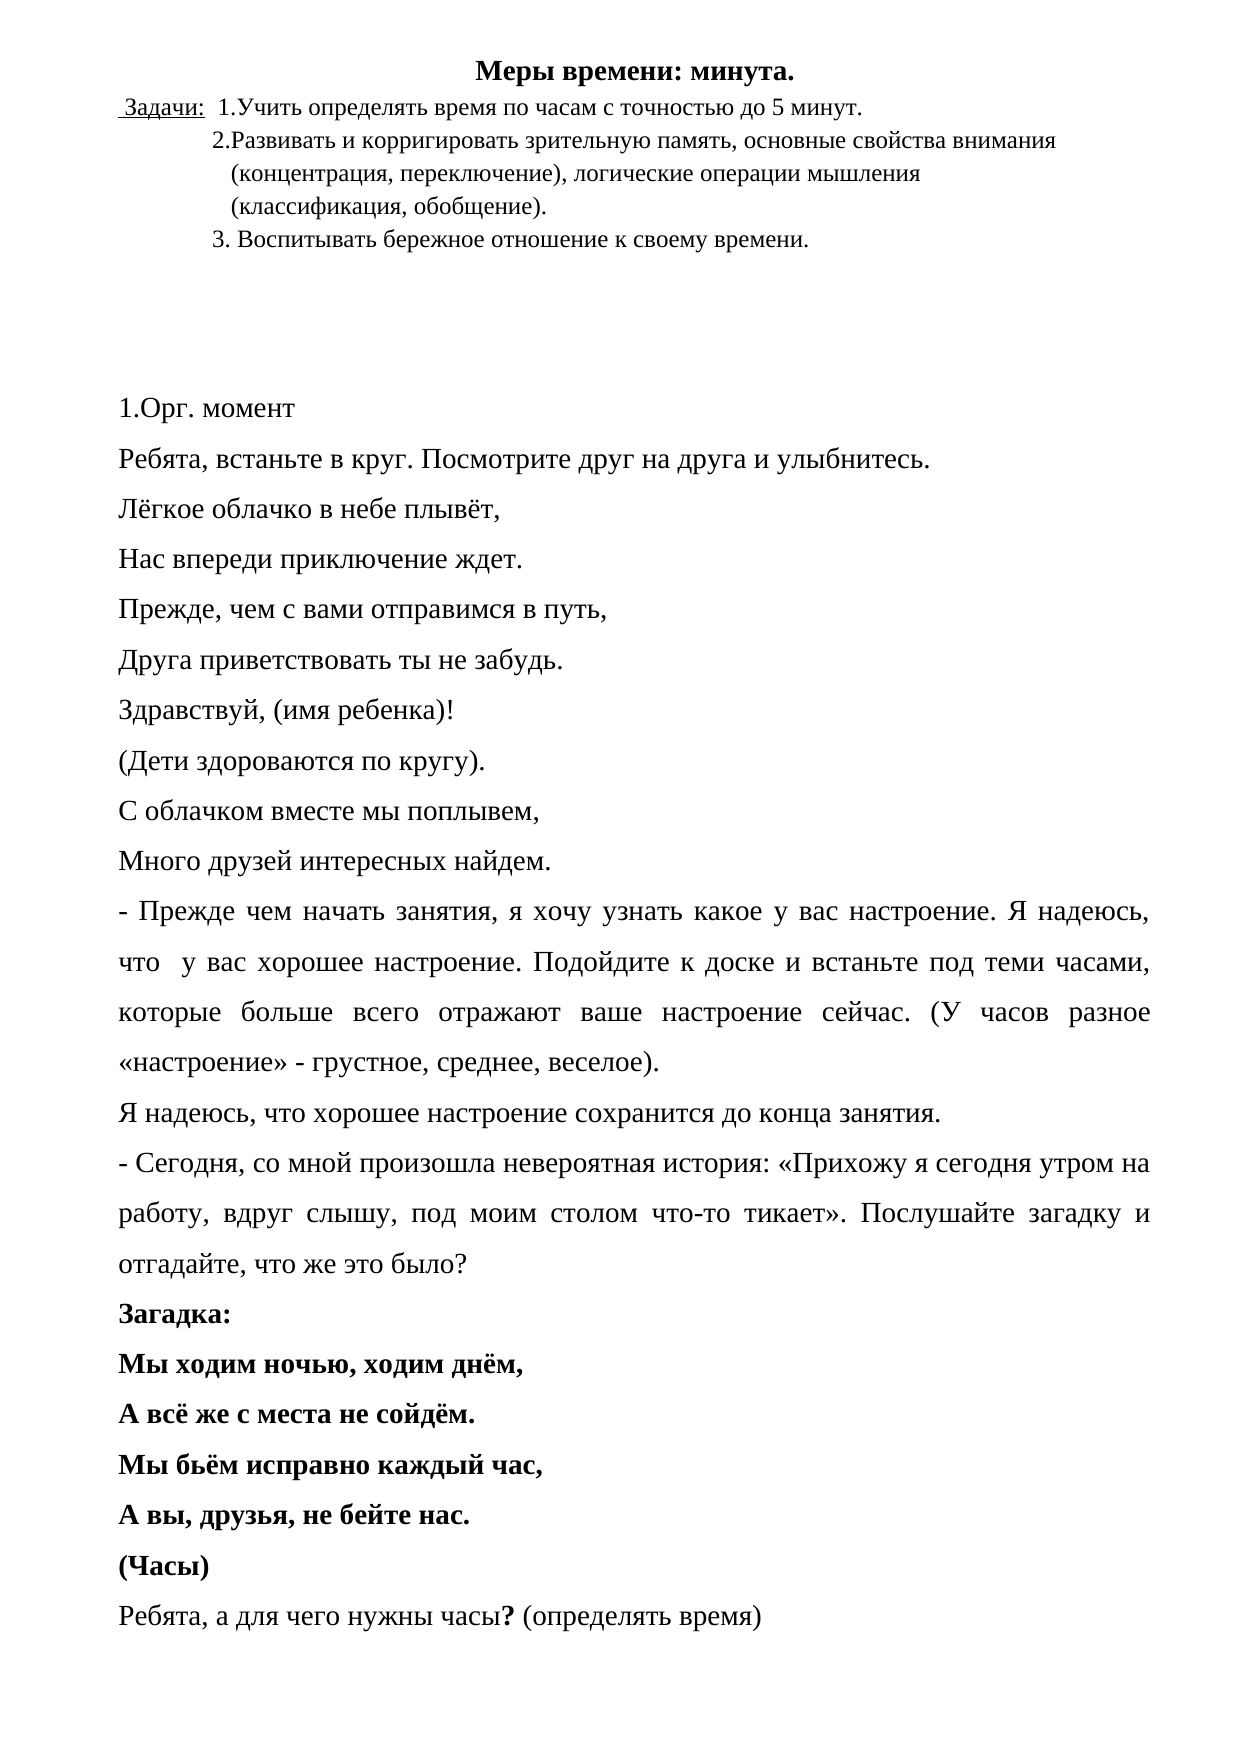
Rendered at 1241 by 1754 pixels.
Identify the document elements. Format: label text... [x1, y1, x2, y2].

text - Сегодня, со мной произошла невероятная история: «Прихожу я сегодня утром на работу, вдруг слышу, под моим столом что-то тикает». Послушайте загадку и отгадайте, что же это было? [118, 1145, 1152, 1279]
text Мы ходим ночью, ходим днём, [118, 1346, 1152, 1380]
text Меры времени: минута. [118, 53, 1152, 87]
text А вы, друзья, не бейте нас. [118, 1497, 1152, 1531]
text Лёгкое облачко в небе плывёт, [118, 491, 1152, 524]
text Ребята, встаньте в круг. Посмотрите друг на друга и улыбнитесь. [118, 441, 1152, 474]
text Здравствуй, (имя ребенка)! [118, 692, 1152, 726]
text - Прежде чем начать занятия, я хочу узнать какое у вас настроение. Я надеюсь, что у вас хорошее настроение. Подойдите к доске и встаньте под теми часами, которые больше всего отражают ваше настроение сейчас. (У часов разное «настроение» - грустное, среднее, веселое). [118, 893, 1152, 1078]
text Много друзей интересных найдем. [118, 843, 1152, 877]
text (Дети здороваются по кругу). [118, 743, 1152, 776]
text Друга приветствовать ты не забудь. [118, 642, 1152, 676]
text (классификация, обобщение). [118, 191, 1152, 219]
text Мы бьём исправно каждый час, [118, 1447, 1152, 1481]
text Загадка: [118, 1296, 1152, 1329]
text 1.Орг. момент [118, 390, 1152, 424]
text 2.Развивать и корригировать зрительную память, основные свойства внимания [118, 125, 1152, 153]
text (Часы) [118, 1548, 1152, 1581]
text С облачком вместе мы поплывем, [118, 793, 1152, 826]
text Ребята, а для чего нужны часы? (определять время) [118, 1598, 1152, 1631]
text А всё же с места не сойдём. [118, 1397, 1152, 1430]
text Я надеюсь, что хорошее настроение сохранится до конца занятия. [118, 1095, 1152, 1128]
text (концентрация, переключение), логические операции мышления [118, 158, 1152, 186]
text Прежде, чем с вами отправимся в путь, [118, 592, 1152, 625]
text Нас впереди приключение ждет. [118, 541, 1152, 575]
text Задачи: 1.Учить определять время по часам с точностью до 5 минут. [118, 92, 1152, 120]
text 3. Воспитывать бережное отношение к своему времени. [118, 224, 1152, 252]
